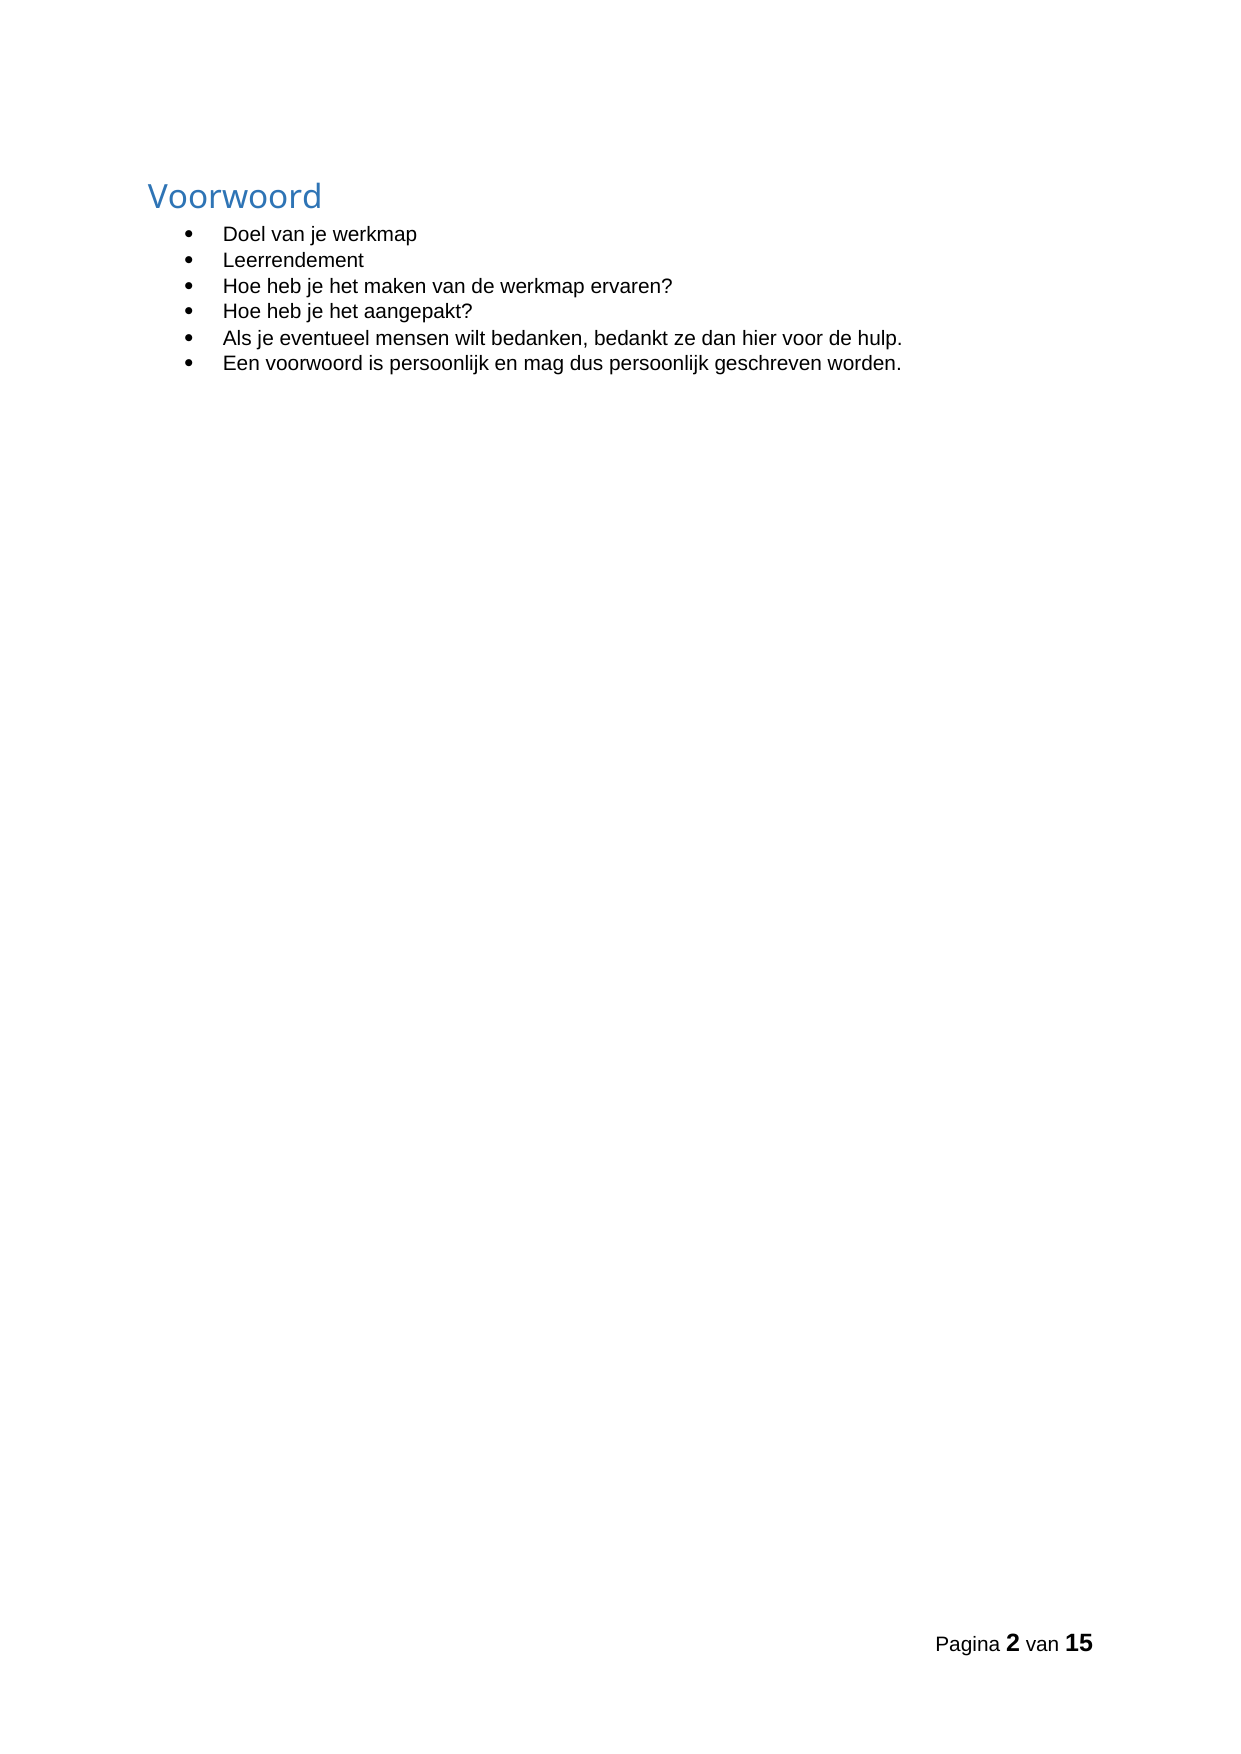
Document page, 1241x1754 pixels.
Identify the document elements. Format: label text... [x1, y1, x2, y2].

list Doel van je werkmap [185, 222, 1093, 246]
list Als je eventueel mensen wilt bedanken, bedankt ze dan hier voor de hulp. [185, 325, 1093, 349]
subtitle Voorwoord [148, 173, 1093, 218]
list Hoe heb je het maken van de werkmap ervaren? [185, 273, 1093, 297]
list Een voorwoord is persoonlijk en mag dus persoonlijk geschreven worden. [185, 351, 1093, 375]
list Leerrendement [185, 247, 1093, 272]
list Hoe heb je het aangepakt? [185, 299, 1093, 323]
